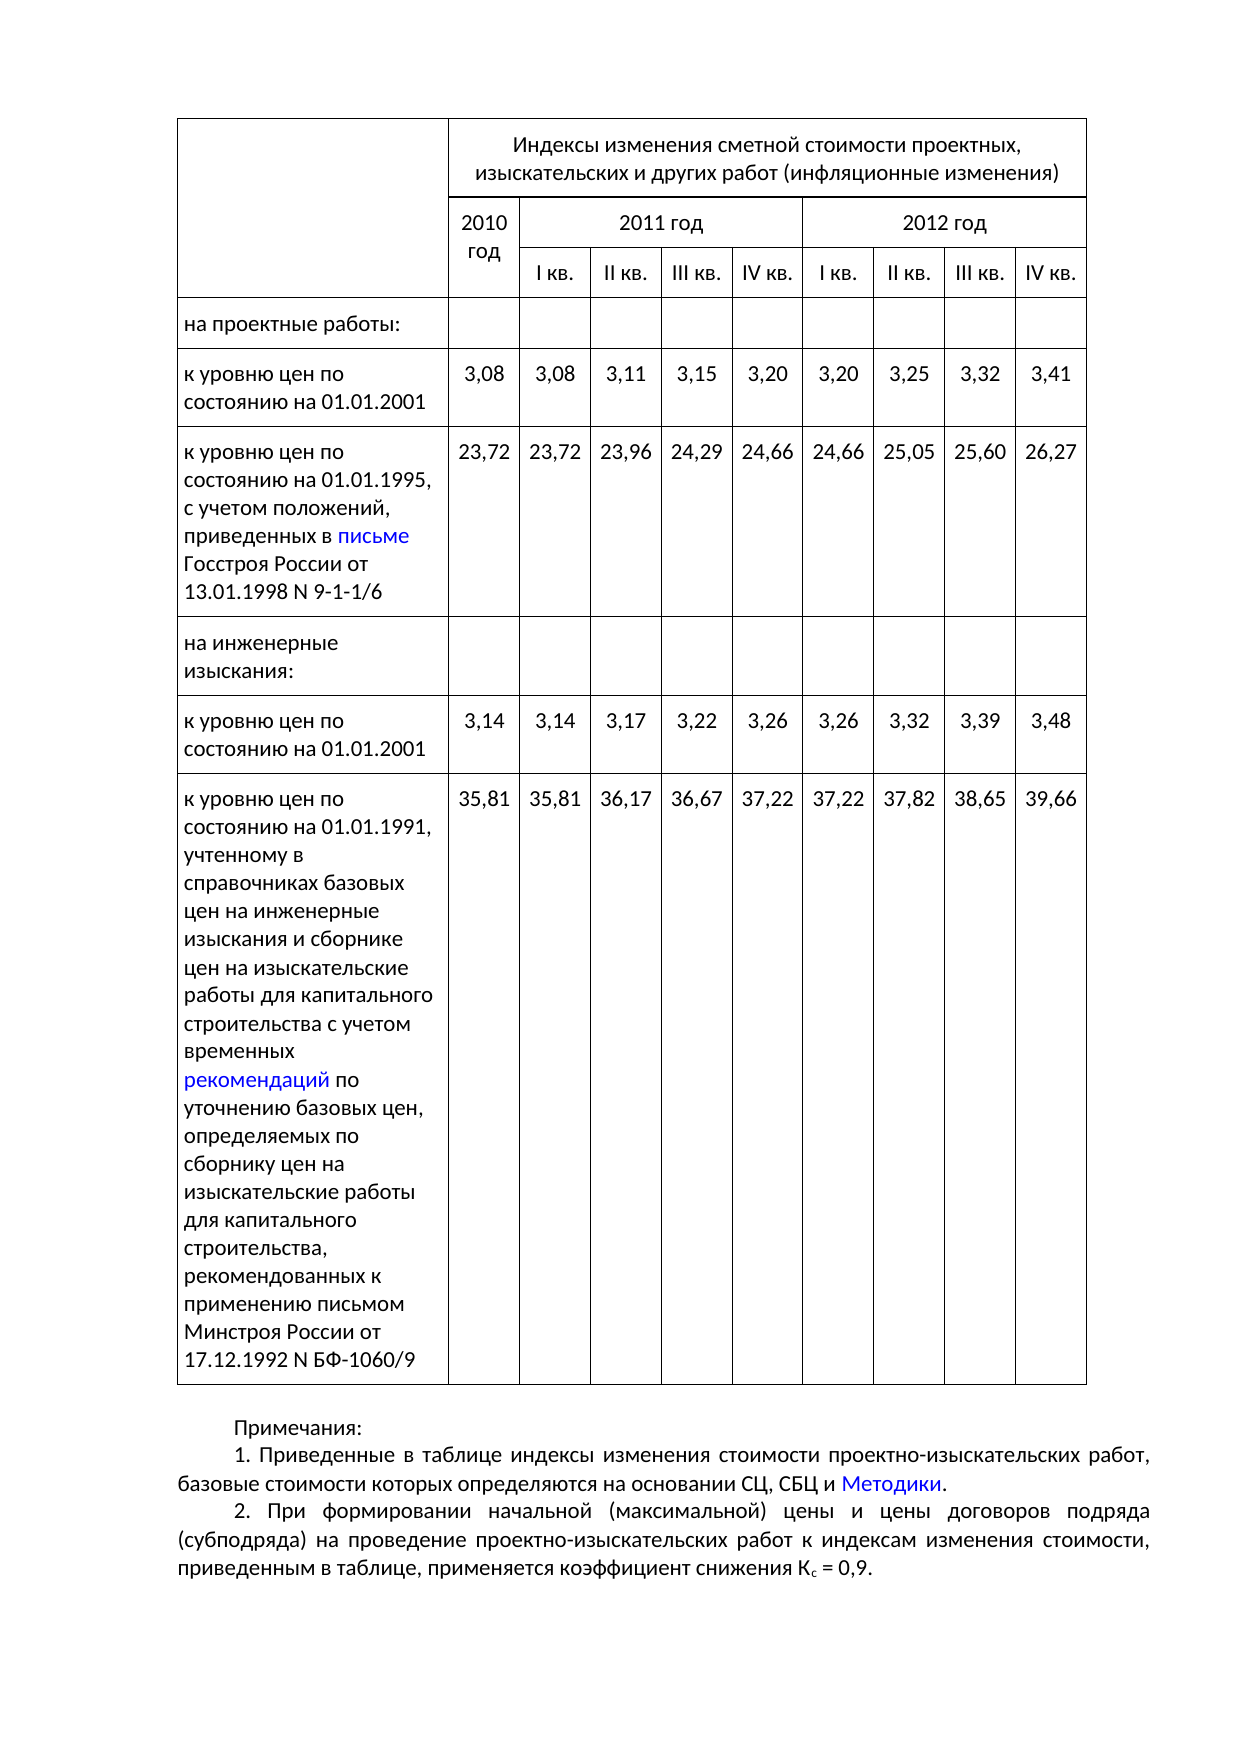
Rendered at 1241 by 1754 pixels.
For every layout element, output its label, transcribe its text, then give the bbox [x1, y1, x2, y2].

table_header Индексы изменения сметной стоимости проектных, изыскательских и других работ (инфляционные изменения) [449, 119, 1086, 196]
table_cell [945, 298, 1015, 347]
table_cell 3,14 [449, 696, 519, 773]
table_cell 3,15 [662, 349, 732, 426]
table_cell [874, 617, 944, 694]
table_cell 24,66 [803, 427, 873, 616]
table_cell 3,25 [874, 349, 944, 426]
table_cell 3,26 [733, 696, 802, 773]
table_cell 2011 год [520, 198, 802, 247]
table_cell 3,11 [591, 349, 661, 426]
table_cell [803, 298, 873, 347]
table_cell 2010 год [449, 198, 519, 297]
table_cell 36,67 [662, 774, 732, 1383]
table_cell 3,08 [520, 349, 590, 426]
table_cell к уровню цен по состоянию на 01.01.1991, учтенному в справочниках базовых цен на инженерные изыскания и сборнике цен на изыскательские работы для капитального строительства с учетом временных рекомендаций по уточнению базовых цен, определяемых по сборнику цен на изыскательские работы для капитального строительства, рекомендованных к применению письмом Минстроя России от 17.12.1992 N БФ-1060/9 [178, 774, 448, 1383]
table_cell 3,41 [1016, 349, 1086, 426]
table_cell [803, 617, 873, 694]
table_cell 3,48 [1016, 696, 1086, 773]
table_cell [733, 617, 802, 694]
table_cell [1016, 617, 1086, 694]
table_cell II кв. [591, 248, 661, 297]
table_cell 36,17 [591, 774, 661, 1383]
table_cell к уровню цен по состоянию на 01.01.2001 [178, 349, 448, 426]
table_cell [591, 298, 661, 347]
table_cell [662, 617, 732, 694]
table_cell к уровню цен по состоянию на 01.01.1995, с учетом положений, приведенных в письме Госстроя России от 13.01.1998 N 9-1-1/6 [178, 427, 448, 616]
text 2. При формировании начальной (максимальной) цены и цены договоров подряда (субподряда) на проведение проектно-изыскательских работ к индексам изменения стоимости, приведенным в таблице, применяется коэффициент снижения Кс = 0,9. [177, 1497, 1152, 1581]
table_cell 2012 год [803, 198, 1086, 247]
table_cell на проектные работы: [178, 298, 448, 347]
table_cell 37,22 [803, 774, 873, 1383]
table_cell 3,14 [520, 696, 590, 773]
table_cell 3,08 [449, 349, 519, 426]
table_cell 26,27 [1016, 427, 1086, 616]
table_cell на инженерные изыскания: [178, 617, 448, 694]
table_cell 23,72 [449, 427, 519, 616]
table_cell 23,96 [591, 427, 661, 616]
table_header [178, 119, 448, 297]
table_cell [591, 617, 661, 694]
table_cell [520, 617, 590, 694]
table_cell IV кв. [733, 248, 802, 297]
table_cell 3,20 [803, 349, 873, 426]
table_cell 39,66 [1016, 774, 1086, 1383]
table_cell IV кв. [1016, 248, 1086, 297]
table_cell 23,72 [520, 427, 590, 616]
text Примечания: [177, 1413, 1152, 1441]
text 1. Приведенные в таблице индексы изменения стоимости проектно-изыскательских работ, базовые стоимости которых определяются на основании СЦ, СБЦ и Методики. [177, 1441, 1152, 1497]
table_cell I кв. [803, 248, 873, 297]
table_cell [449, 298, 519, 347]
table_cell [449, 617, 519, 694]
table_cell к уровню цен по состоянию на 01.01.2001 [178, 696, 448, 773]
table_cell [945, 617, 1015, 694]
table_cell [662, 298, 732, 347]
table_cell 3,26 [803, 696, 873, 773]
table_cell 3,32 [945, 349, 1015, 426]
table_cell 25,05 [874, 427, 944, 616]
table_cell III кв. [662, 248, 732, 297]
table_cell [874, 298, 944, 347]
table_cell 24,29 [662, 427, 732, 616]
table_cell III кв. [945, 248, 1015, 297]
table_cell 25,60 [945, 427, 1015, 616]
table_cell 37,22 [733, 774, 802, 1383]
table_cell 37,82 [874, 774, 944, 1383]
table_cell 3,32 [874, 696, 944, 773]
table_cell 35,81 [520, 774, 590, 1383]
table_cell 3,39 [945, 696, 1015, 773]
table_cell 38,65 [945, 774, 1015, 1383]
table_cell 24,66 [733, 427, 802, 616]
table_cell 35,81 [449, 774, 519, 1383]
table_cell [733, 298, 802, 347]
table_cell 3,22 [662, 696, 732, 773]
table_cell I кв. [520, 248, 590, 297]
table_cell 3,17 [591, 696, 661, 773]
table_cell 3,20 [733, 349, 802, 426]
table_cell II кв. [874, 248, 944, 297]
table_cell [520, 298, 590, 347]
table_cell [1016, 298, 1086, 347]
